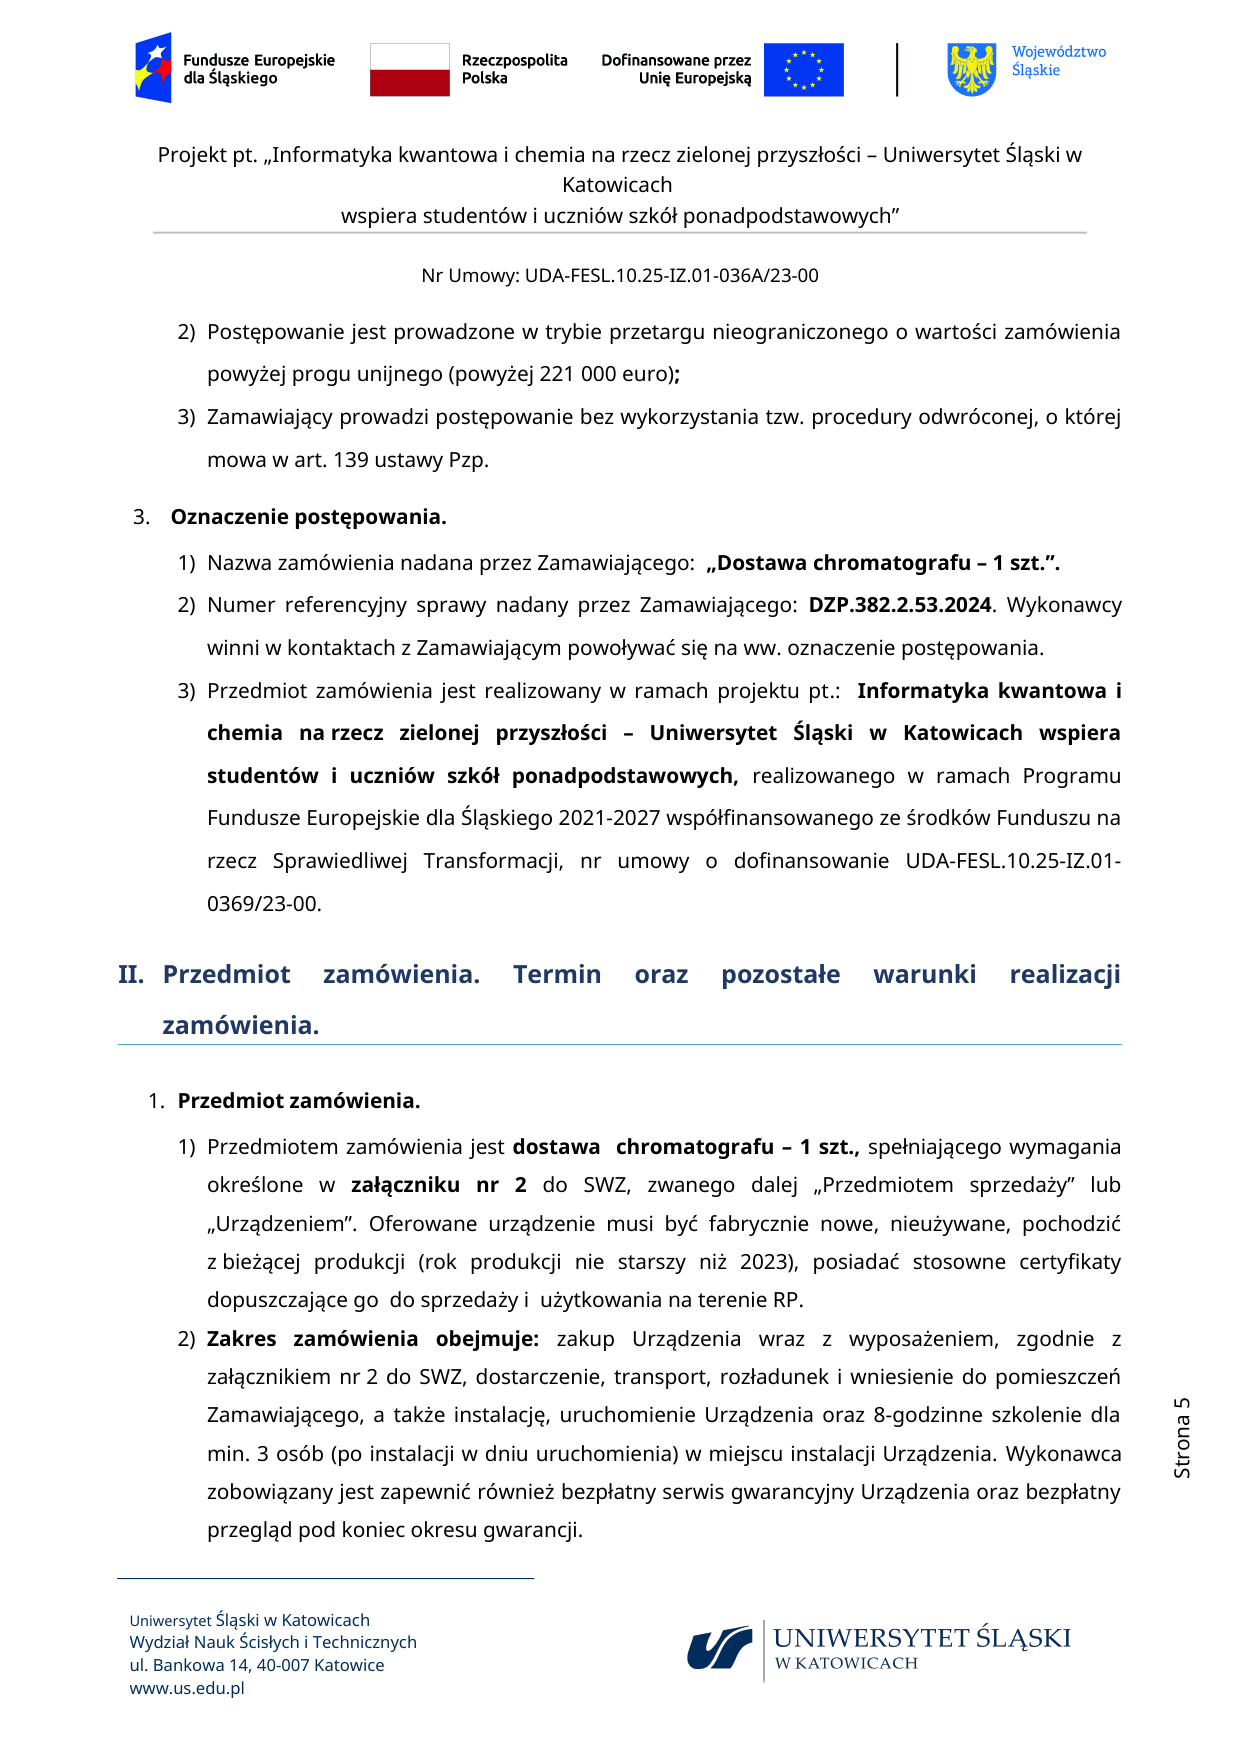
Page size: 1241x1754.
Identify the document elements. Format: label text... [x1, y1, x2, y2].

subtitle Przedmiot zamówienia. Termin oraz pozostałe warunki realizacji zamówienia. [118, 956, 1122, 1044]
list Przedmiotem zamówienia jest dostawa chromatografu – 1 szt., spełniającego wymagania określone w załączniku nr 2 do SWZ, zwanego dalej „Przedmiotem sprzedaży” lub „Urządzeniem”. Oferowane urządzenie musi być fabrycznie nowe, nieużywane, pochodzić z bieżącej produkcji (rok produkcji nie starszy niż 2023), posiadać stosowne certyfikaty dopuszczające go do sprzedaży i użytkowania na terenie RP. [177, 1132, 1122, 1314]
subtitle Postępowanie jest prowadzone w trybie przetargu nieograniczonego o wartości zamówienia powyżej progu unijnego (powyżej 221 000 euro); [177, 317, 1122, 388]
subtitle Zamawiający prowadzi postępowanie bez wykorzystania tzw. procedury odwróconej, o której mowa w art. 139 ustawy Pzp. [177, 402, 1122, 473]
picture [118, 14, 1123, 121]
subtitle Numer referencyjny sprawy nadany przez Zamawiającego: DZP.382.2.53.2024. Wykonawcy winni w kontaktach z Zamawiającym powoływać się na ww. oznaczenie postępowania. [177, 591, 1122, 662]
subtitle Nazwa zamówienia nadana przez Zamawiającego: „Dostawa chromatografu – 1 szt.”. [177, 548, 1122, 576]
subtitle Oznaczenie postępowania. [133, 502, 1122, 530]
subtitle Przedmiot zamówienia. [148, 1086, 1122, 1114]
picture [0, 1568, 535, 1587]
list Zakres zamówienia obejmuje: zakup Urządzenia wraz z wyposażeniem, zgodnie z załącznikiem nr 2 do SWZ, dostarczenie, transport, rozładunek i wniesienie do pomieszczeń Zamawiającego, a także instalację, uruchomienie Urządzenia oraz 8-godzinne szkolenie dla min. 3 osób (po instalacji w dniu uruchomienia) w miejscu instalacji Urządzenia. Wykonawca zobowiązany jest zapewnić również bezpłatny serwis gwarancyjny Urządzenia oraz bezpłatny przegląd pod koniec okresu gwarancji. [177, 1324, 1122, 1544]
subtitle Przedmiot zamówienia jest realizowany w ramach projektu pt.: Informatyka kwantowa i chemia na rzecz zielonej przyszłości – Uniwersytet Śląski w Katowicach wspiera studentów i uczniów szkół ponadpodstawowych, realizowanego w ramach Programu Fundusze Europejskie dla Śląskiego 2021-2027 współfinansowanego ze środków Funduszu na rzecz Sprawiedliwej Transformacji, nr umowy o dofinansowanie UDA-FESL.10.25-IZ.01-0369/23-00. [177, 676, 1122, 917]
picture [685, 1620, 1071, 1683]
